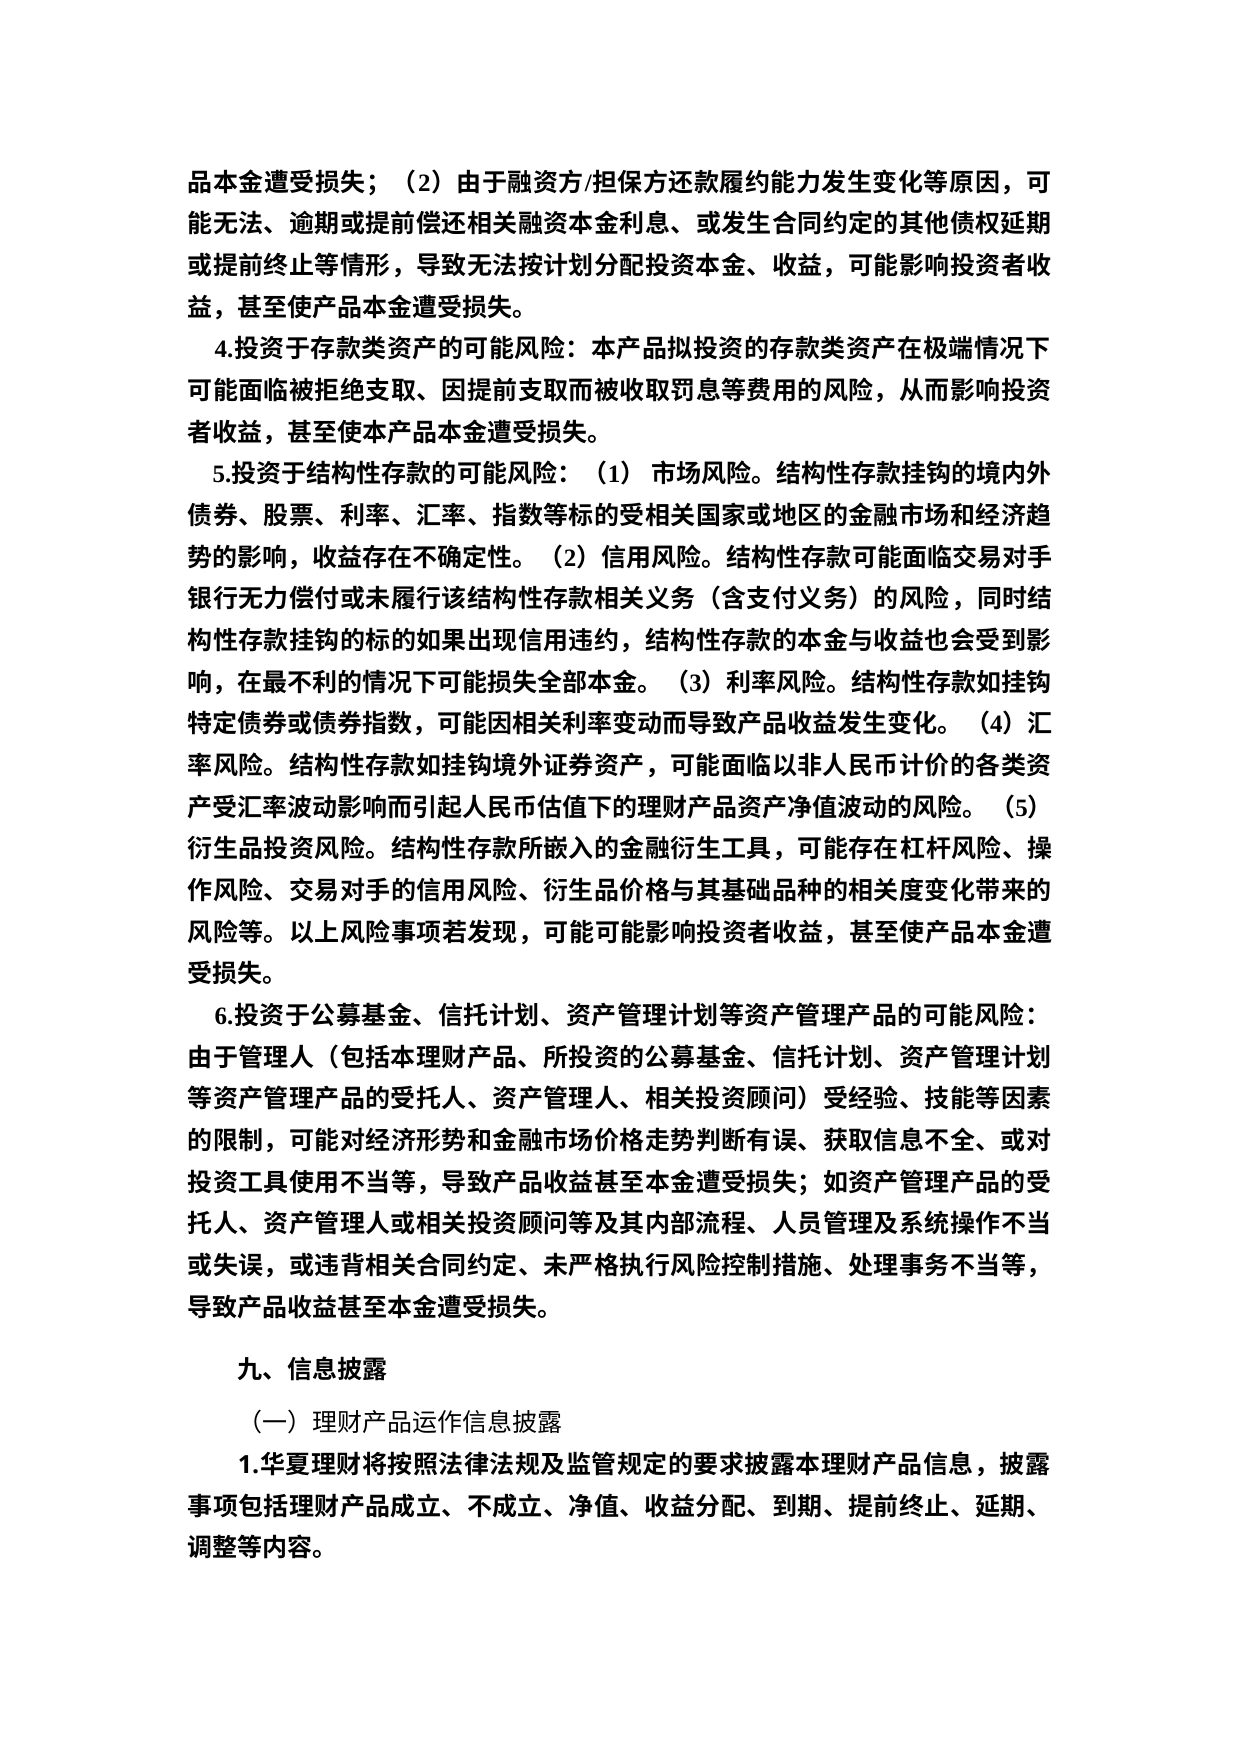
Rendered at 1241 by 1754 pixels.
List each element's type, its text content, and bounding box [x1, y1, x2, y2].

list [187, 162, 1053, 323]
text 1.华夏理财将按照法律法规及监管规定的要求披露本理财产品信息，披露事项包括理财产品成立、不成立、净值、收益分配、到期、提前终止、延期、调整等内容。 [187, 1444, 1053, 1564]
text 九、信息披露 [187, 1345, 1053, 1387]
list 4.投资于存款类资产的可能风险：本产品拟投资的存款类资产在极端情况下可能面临被拒绝支取、因提前支取而被收取罚息等费用的风险，从而影响投资者收益，甚至使本产品本金遭受损失。 [187, 329, 1053, 448]
list 6.投资于公募基金、信托计划、资产管理计划等资产管理产品的可能风险：由于管理人（包括本理财产品、所投资的公募基金、信托计划、资产管理计划等资产管理产品的受托人、资产管理人、相关投资顾问）受经验、技能等因素的限制，可能对经济形势和金融市场价格走势判断有误、获取信息不全、或对投资工具使用不当等，导致产品收益甚至本金遭受损失；如资产管理产品的受托人、资产管理人或相关投资顾问等及其内部流程、人员管理及系统操作不当或失误，或违背相关合同约定、未严格执行风险控制措施、处理事务不当等，导致产品收益甚至本金遭受损失。 [187, 995, 1053, 1323]
text （一）理财产品运作信息披露 [187, 1403, 1053, 1439]
list 5.投资于结构性存款的可能风险：（1） 市场风险。结构性存款挂钩的境内外债券、股票、利率、汇率、指数等标的受相关国家或地区的金融市场和经济趋势的影响，收益存在不确定性。（2）信用风险。结构性存款可能面临交易对手银行无力偿付或未履行该结构性存款相关义务（含支付义务）的风险，同时结构性存款挂钩的标的如果出现信用违约，结构性存款的本金与收益也会受到影响，在最不利的情况下可能损失全部本金。（3）利率风险。结构性存款如挂钩特定债券或债券指数，可能因相关利率变动而导致产品收益发生变化。（4）汇率风险。结构性存款如挂钩境外证券资产，可能面临以非人民币计价的各类资产受汇率波动影响而引起人民币估值下的理财产品资产净值波动的风险。（5）衍生品投资风险。结构性存款所嵌入的金融衍生工具，可能存在杠杆风险、操作风险、交易对手的信用风险、衍生品价格与其基础品种的相关度变化带来的风险等。以上风险事项若发现，可能可能影响投资者收益，甚至使产品本金遭受损失。 [187, 454, 1053, 990]
